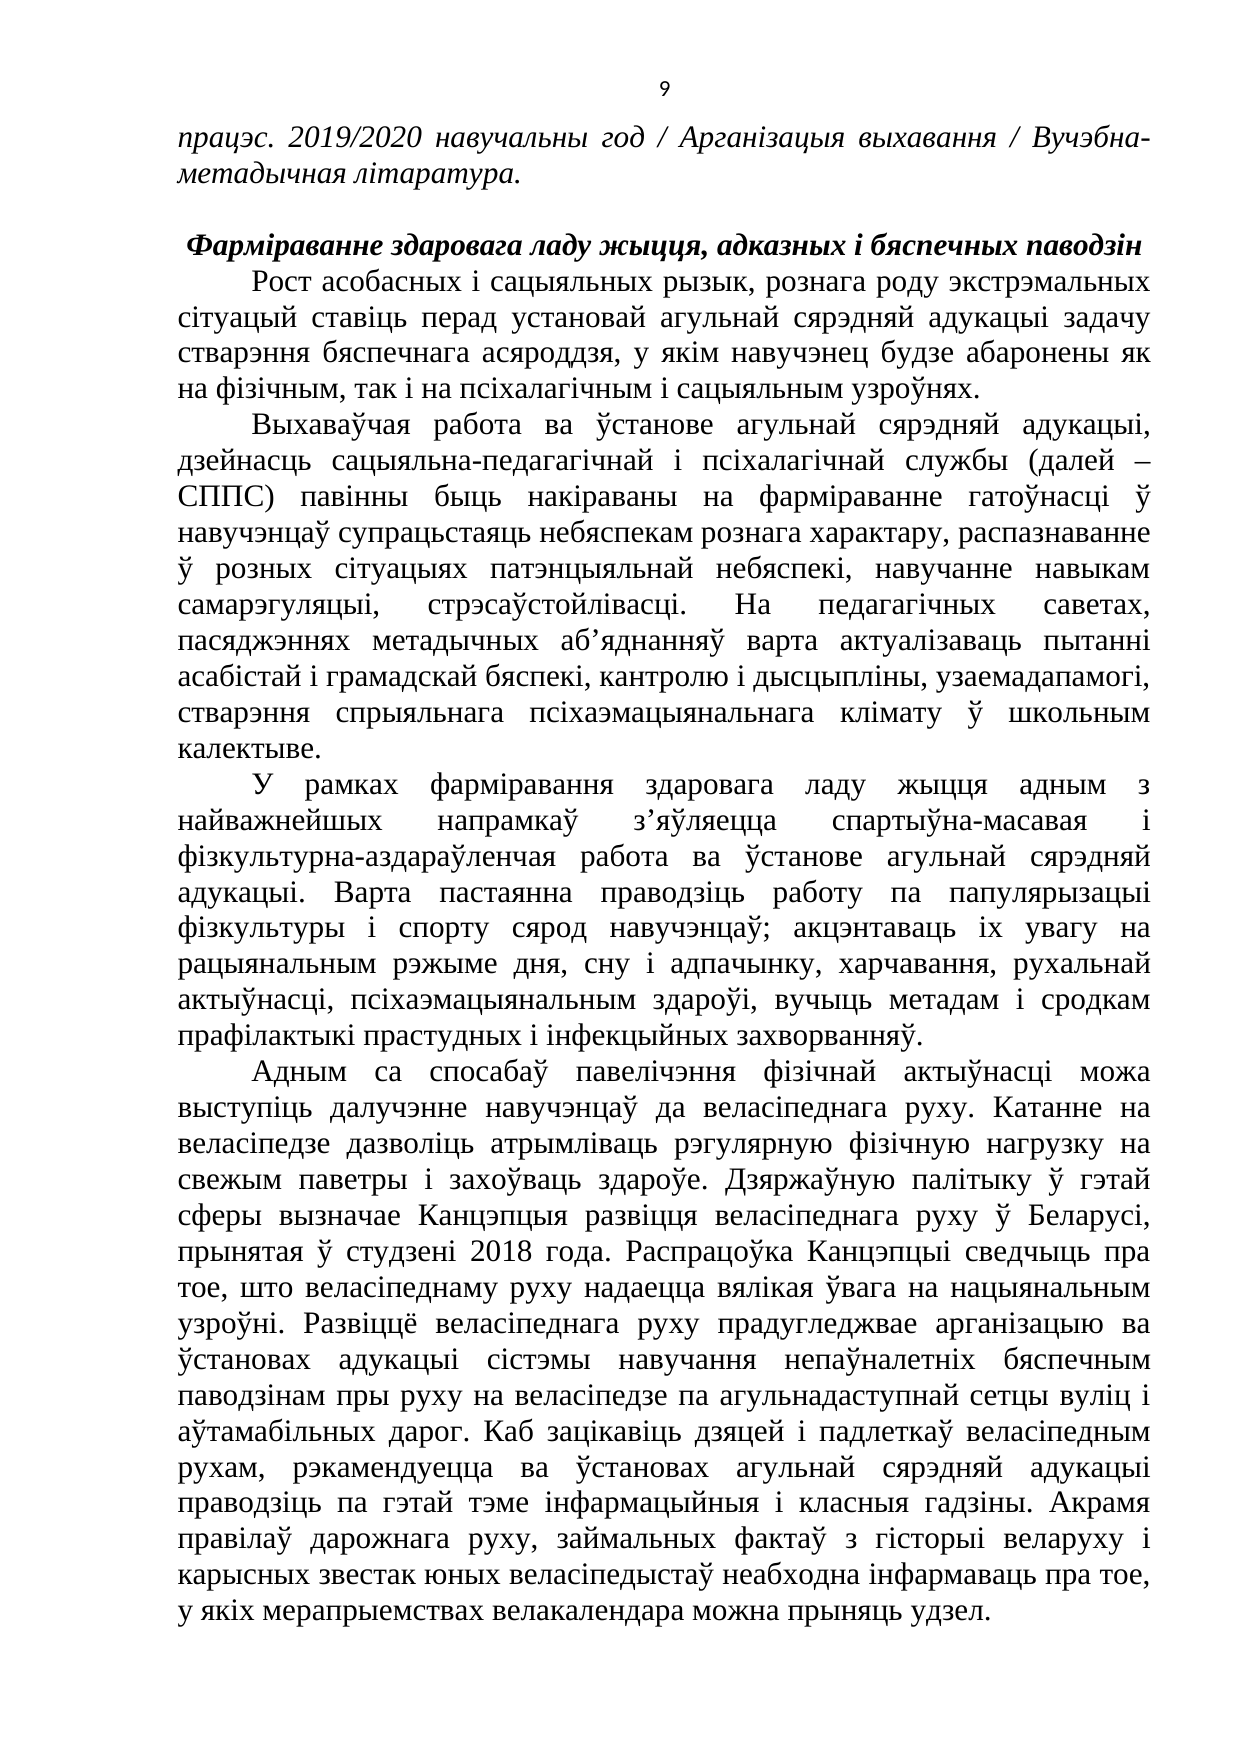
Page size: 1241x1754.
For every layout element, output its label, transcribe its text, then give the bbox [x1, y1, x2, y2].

text Адным са спосабаў павелічэння фізічнай актыўнасці можа выступіць далучэнне навучэнцаў да веласіпеднага руху. Катанне на веласіпедзе дазволіць атрымліваць рэгулярную фізічную нагрузку на свежым паветры і захоўваць здароўе. Дзяржаўную палітыку ў гэтай сферы вызначае Канцэпцыя развіцця веласіпеднага руху ў Беларусі, прынятая ў студзені 2018 года. Распрацоўка Канцэпцыі сведчыць пра тое, што веласіпеднаму руху надаецца вялікая ўвага на нацыянальным узроўні. Развіццё веласіпеднага руху прадугледжвае арганізацыю ва ўстановах адукацыі сістэмы навучання непаўналетніх бяспечным паводзінам пры руху на веласіпедзе па агульнадаступнай сетцы вуліц і аўтамабільных дарог. Каб зацікавіць дзяцей і падлеткаў веласіпедным рухам, рэкамендуецца ва ўстановах агульнай сярэдняй адукацыі праводзіць па гэтай тэме інфармацыйныя і класныя гадзіны. Акрамя правілаў дарожнага руху, займальных фактаў з гісторыі веларуху і карысных звестак юных веласіпедыстаў неабходна інфармаваць пра тое, у якіх мерапрыемствах велакалендара можна прыняць удзел. [177, 1052, 1152, 1627]
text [177, 118, 1152, 190]
text Выхаваўчая работа ва ўстанове агульнай сярэдняй адукацыі, дзейнасць сацыяльна-педагагічнай і псіхалагічнай службы (далей – СППС) павінны быць накіраваны на фарміраванне гатоўнасці ў навучэнцаў супрацьстаяць небяспекам рознага характару, распазнаванне ў розных сітуацыях патэнцыяльнай небяспекі, навучанне навыкам самарэгуляцыі, стрэсаўстойлівасці. На педагагічных саветах, пасяджэннях метадычных аб’яднанняў варта актуалізаваць пытанні асабістай і грамадскай бяспекі, кантролю і дысцыпліны, узаемадапамогі, стварэння спрыяльнага псіхаэмацыянальнага клімату ў школьным калектыве. [177, 406, 1152, 765]
text Фарміраванне здаровага ладу жыцця, адказных і бяспечных паводзін [177, 226, 1152, 262]
text У рамках фарміравання здаровага ладу жыцця адным з найважнейшых напрамкаў з’яўляецца спартыўна-масавая і фізкультурна-аздараўленчая работа ва ўстанове агульнай сярэдняй адукацыі. Варта пастаянна праводзіць работу па папулярызацыі фізкультуры і спорту сярод навучэнцаў; акцэнтаваць іх увагу на рацыянальным рэжыме дня, сну і адпачынку, харчавання, рухальнай актыўнасці, псіхаэмацыянальным здароўі, вучыць метадам і сродкам прафілактыкі прастудных і інфекцыйных захворванняў. [177, 765, 1152, 1052]
text Рост асобасных і сацыяльных рызык, рознага роду экстрэмальных сітуацый ставіць перад установай агульнай сярэдняй адукацыі задачу стварэння бяспечнага асяроддзя, у якім навучэнец будзе абаронены як на фізічным, так і на псіхалагічным і сацыяльным узроўнях. [177, 262, 1152, 406]
